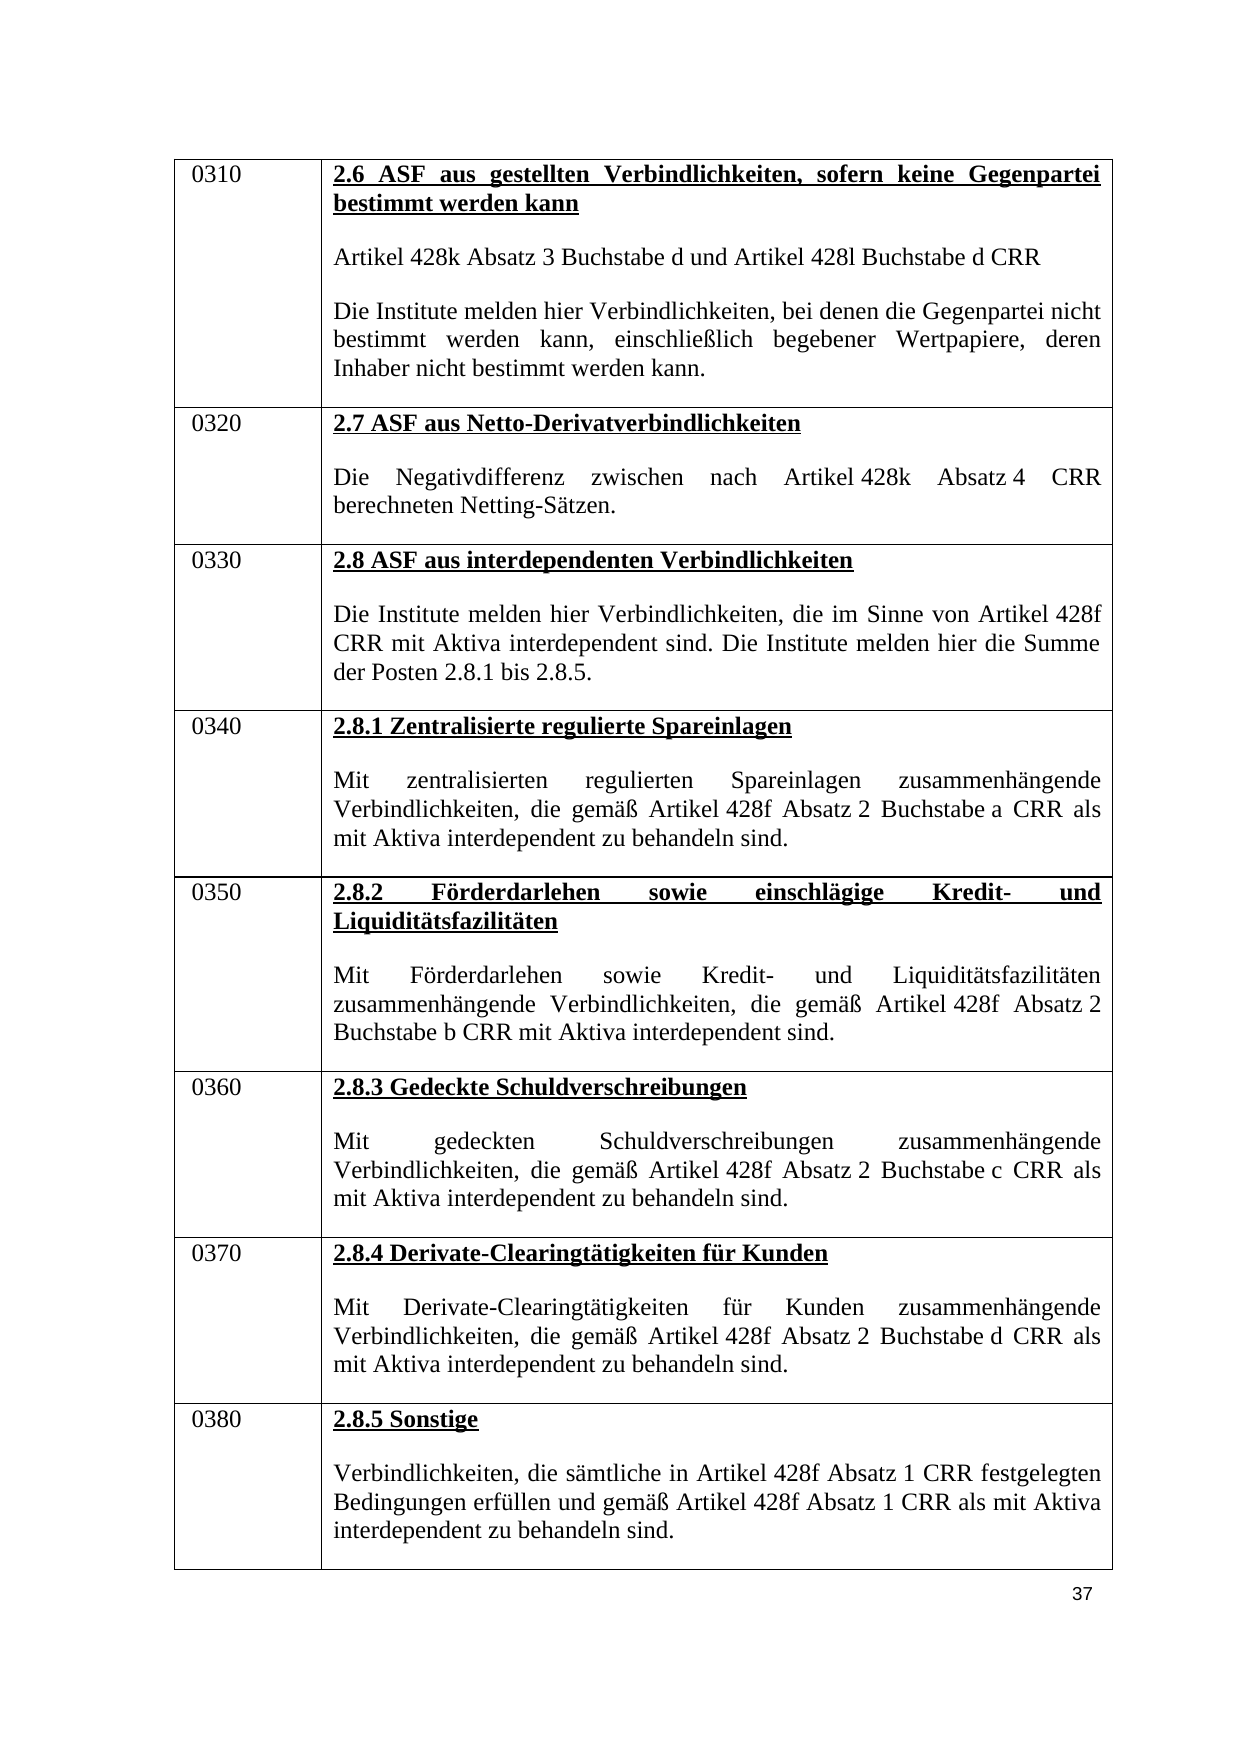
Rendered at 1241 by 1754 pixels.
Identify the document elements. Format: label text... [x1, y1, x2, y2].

table_cell 0380 [175, 1404, 321, 1569]
table_cell 2.8.1 Zentralisierte regulierte Spareinlagen Mit zentralisierten regulierten Spareinlagen zusammenhängende Verbindlichkeiten, die gemäß Artikel 428f Absatz 2 Buchstabe a CRR als mit Aktiva interdependent zu behandeln sind. [322, 711, 1112, 876]
table_cell 2.8.5 Sonstige Verbindlichkeiten, die sämtliche in Artikel 428f Absatz 1 CRR festgelegten Bedingungen erfüllen und gemäß Artikel 428f Absatz 1 CRR als mit Aktiva interdependent zu behandeln sind. [322, 1404, 1112, 1569]
table_cell 2.6 ASF aus gestellten Verbindlichkeiten, sofern keine Gegenpartei bestimmt werden kann Artikel 428k Absatz 3 Buchstabe d und Artikel 428l Buchstabe d CRR Die Institute melden hier Verbindlichkeiten, bei denen die Gegenpartei nicht bestimmt werden kann, einschließlich begebener Wertpapiere, deren Inhaber nicht bestimmt werden kann. [322, 160, 1112, 407]
table_cell 0340 [175, 711, 321, 876]
table_cell 2.8.2 Förderdarlehen sowie einschlägige Kredit- und Liquiditätsfazilitäten Mit Förderdarlehen sowie Kredit- und Liquiditätsfazilitäten zusammenhängende Verbindlichkeiten, die gemäß Artikel 428f Absatz 2 Buchstabe b CRR mit Aktiva interdependent sind. [322, 878, 1112, 1071]
table_cell 0330 [175, 545, 321, 710]
table_cell 2.8 ASF aus interdependenten Verbindlichkeiten Die Institute melden hier Verbindlichkeiten, die im Sinne von Artikel 428f CRR mit Aktiva interdependent sind. Die Institute melden hier die Summe der Posten 2.8.1 bis 2.8.5. [322, 545, 1112, 710]
table_cell 2.8.3 Gedeckte Schuldverschreibungen Mit gedeckten Schuldverschreibungen zusammenhängende Verbindlichkeiten, die gemäß Artikel 428f Absatz 2 Buchstabe c CRR als mit Aktiva interdependent zu behandeln sind. [322, 1072, 1112, 1237]
table_cell 2.7 ASF aus Netto-Derivatverbindlichkeiten Die Negativdifferenz zwischen nach Artikel 428k Absatz 4 CRR berechneten Netting-Sätzen. [322, 408, 1112, 544]
table_cell 0350 [175, 878, 321, 1071]
table_cell 0370 [175, 1238, 321, 1403]
table_cell 0310 [175, 160, 321, 407]
table_cell 2.8.4 Derivate-Clearingtätigkeiten für Kunden Mit Derivate-Clearingtätigkeiten für Kunden zusammenhängende Verbindlichkeiten, die gemäß Artikel 428f Absatz 2 Buchstabe d CRR als mit Aktiva interdependent zu behandeln sind. [322, 1238, 1112, 1403]
table_cell 0360 [175, 1072, 321, 1237]
table_cell 0320 [175, 408, 321, 544]
